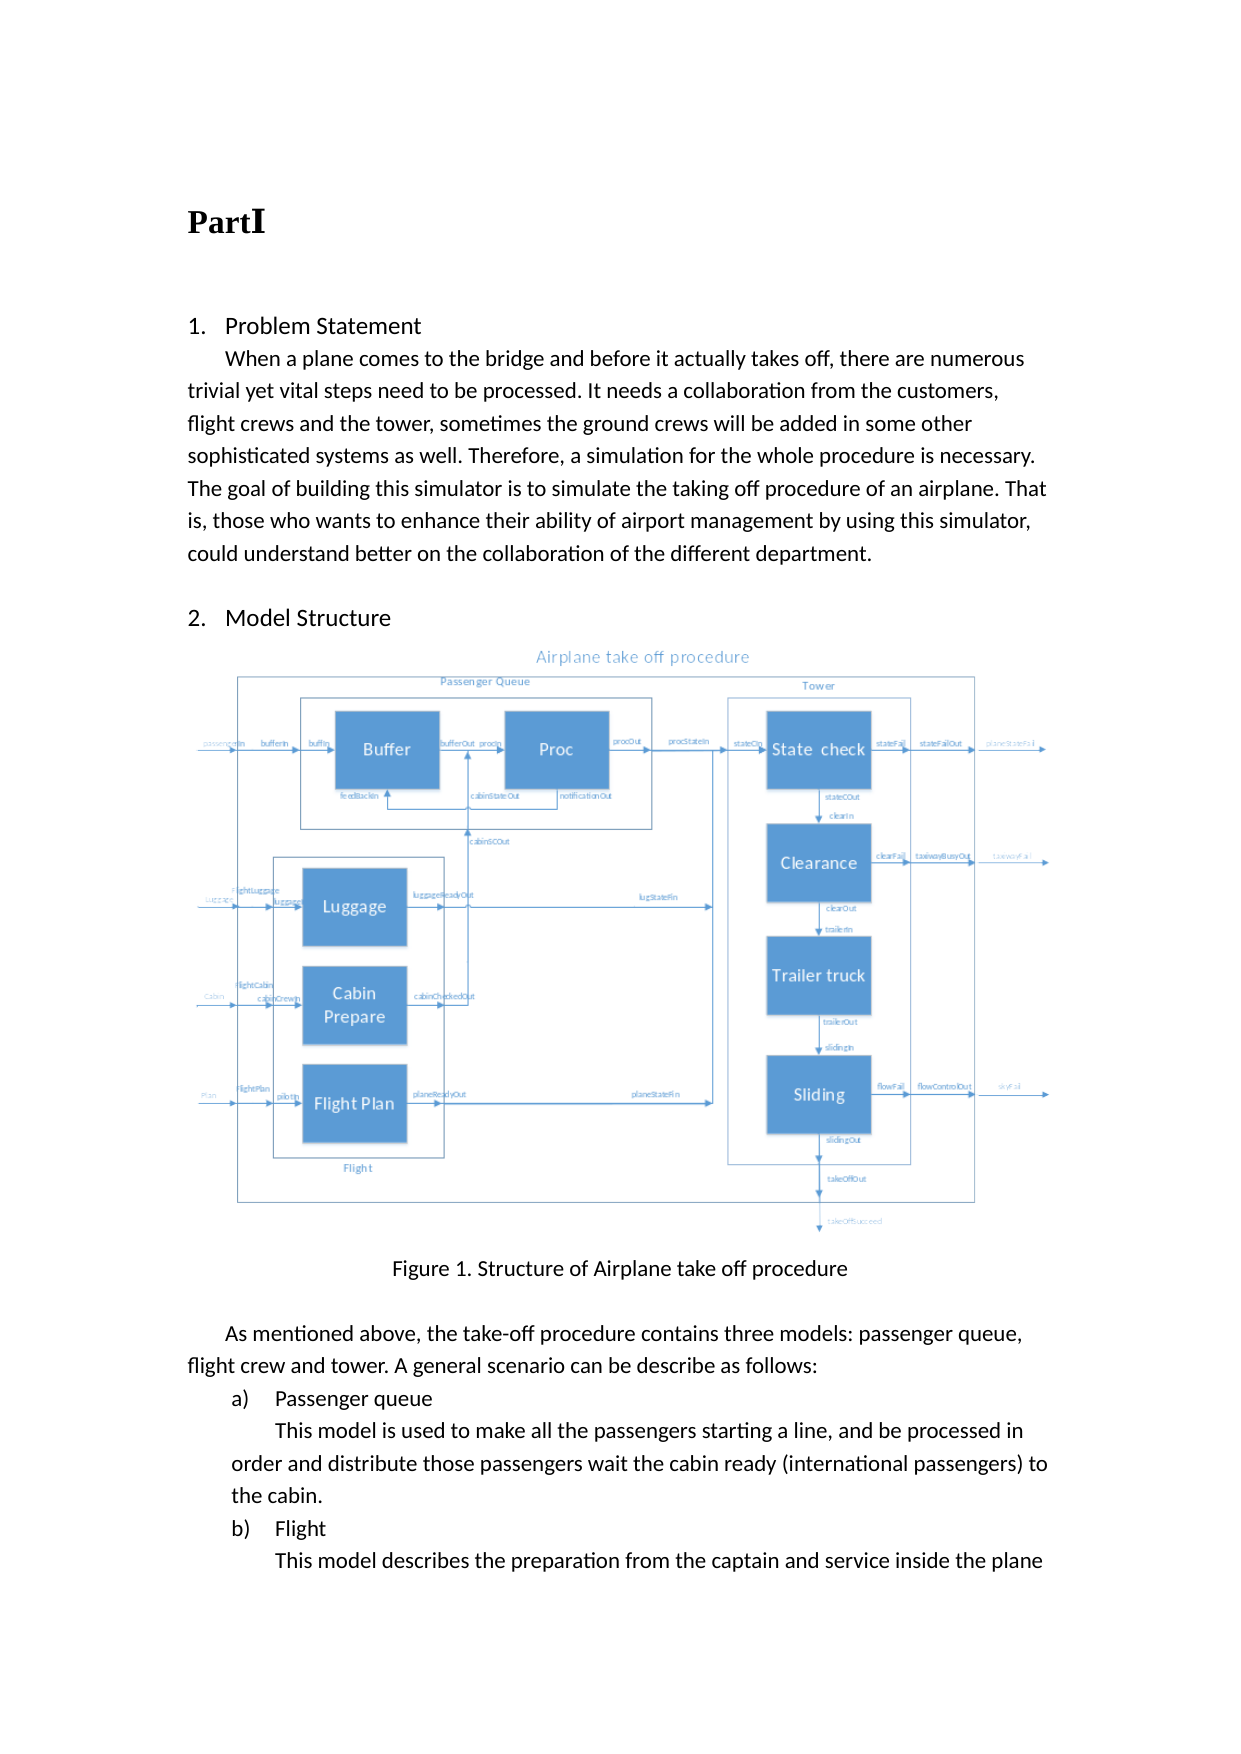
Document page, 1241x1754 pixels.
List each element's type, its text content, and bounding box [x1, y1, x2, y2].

text Figure 1. Structure of Airplane take off procedure [187, 634, 1053, 1284]
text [231, 1544, 1053, 1577]
list Problem Statement [187, 309, 1053, 342]
list Passenger queue [231, 1382, 1053, 1414]
text When a plane comes to the bridge and before it actually takes off, there are numerous trivial yet vital steps need to be processed. It needs a collaboration from the customers, flight crews and the tower, sometimes the ground crews will be added in some other sophisticated systems as well. Therefore, a simulation for the whole procedure is necessary. The goal of building this simulator is to simulate the taking off procedure of an airplane. That is, those who wants to enhance their ability of airport management by using this simulator, could understand better on the collaboration of the different department. [187, 342, 1053, 569]
text This model is used to make all the passengers starting a line, and be processed in order and distribute those passengers wait the cabin ready (international passengers) to the cabin. [231, 1414, 1053, 1512]
list Model Structure [187, 602, 1053, 634]
subtitle PartⅠ [187, 189, 1053, 254]
list Flight [231, 1512, 1053, 1544]
text As mentioned above, the take-off procedure contains three models: passenger queue, flight crew and tower. A general scenario can be describe as follows: [187, 1317, 1053, 1382]
